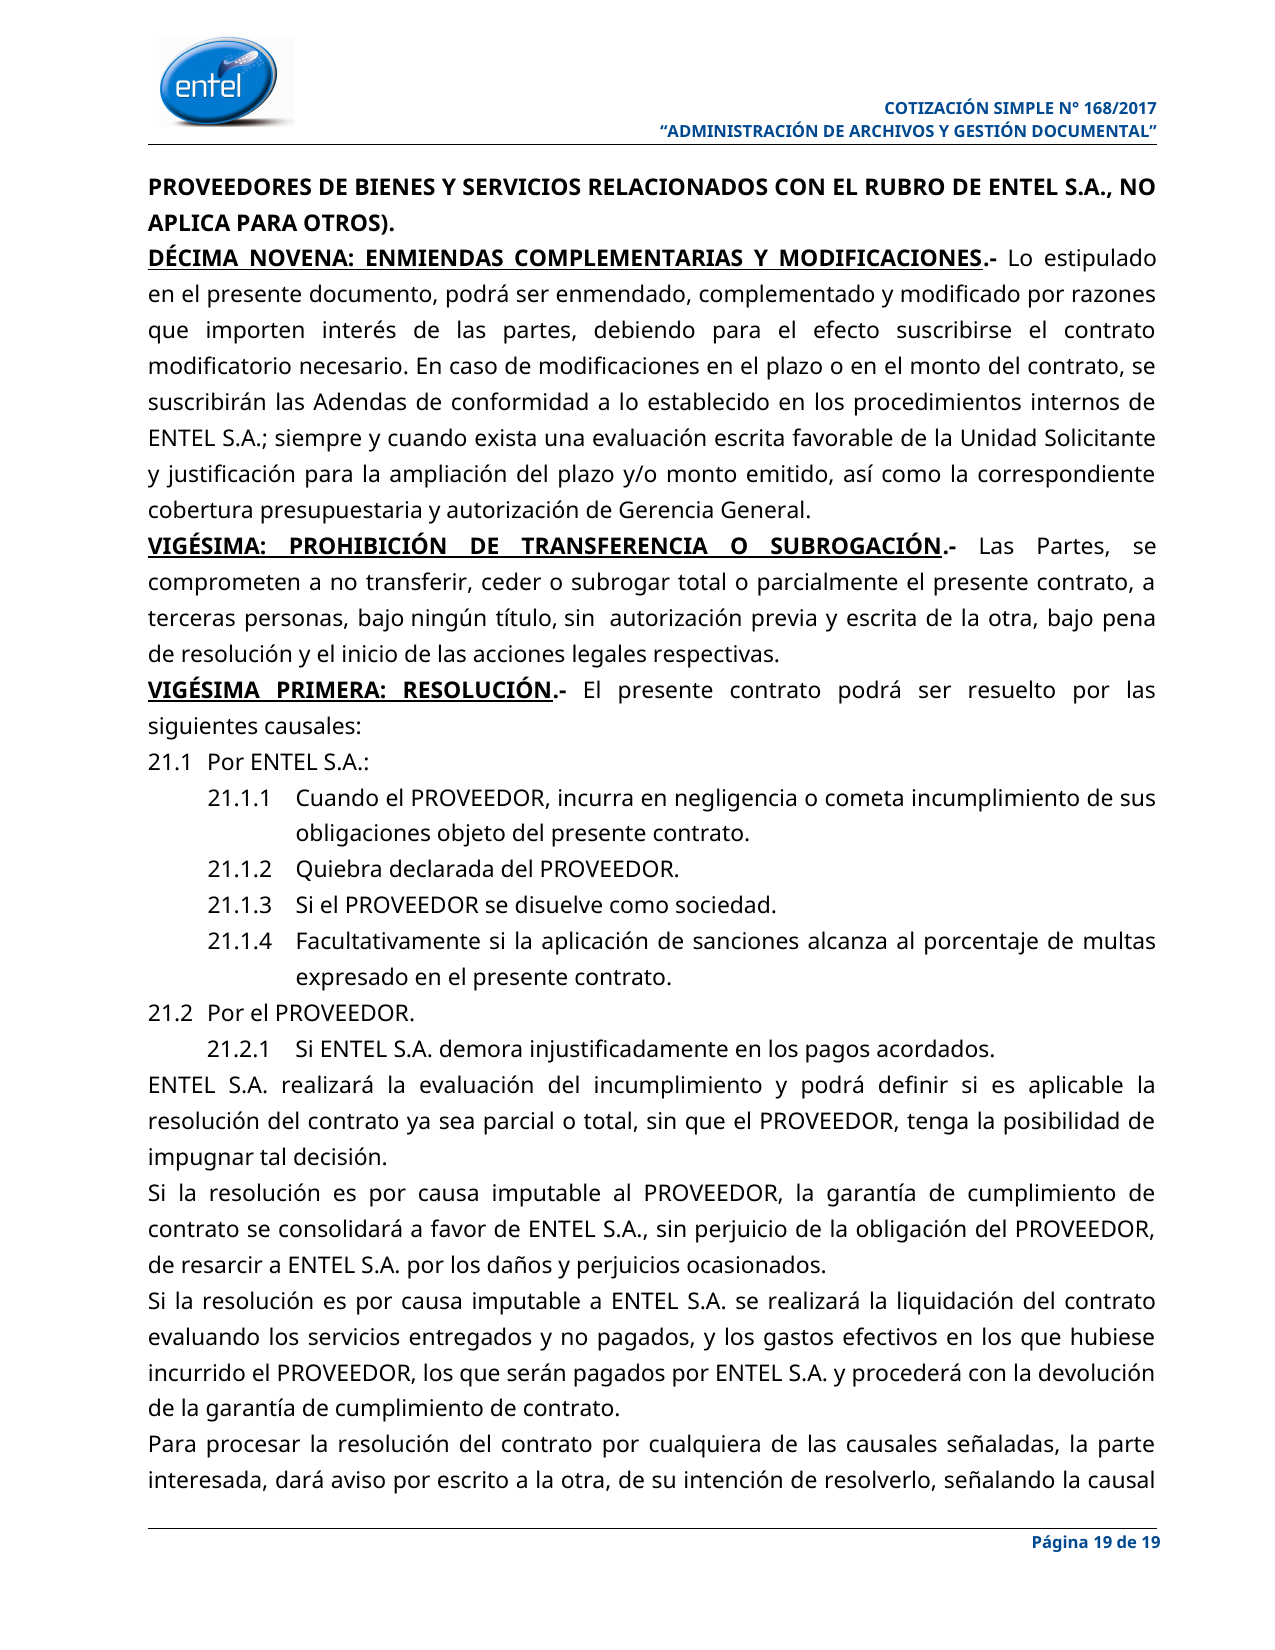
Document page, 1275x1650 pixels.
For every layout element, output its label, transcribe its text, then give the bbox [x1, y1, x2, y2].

text 21.1.2 Quiebra declarada del PROVEEDOR. [207, 853, 1157, 884]
text 21.1.3 Si el PROVEEDOR se disuelve como sociedad. [207, 889, 1157, 921]
text Si la resolución es por causa imputable al PROVEEDOR, la garantía de cumplimiento de contrato se consolidará a favor de ENTEL S.A., sin perjuicio de la obligación del PROVEEDOR, de resarcir a ENTEL S.A. por los daños y perjuicios ocasionados. [148, 1177, 1157, 1280]
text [148, 1428, 1157, 1496]
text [148, 171, 1157, 238]
text 21.1 Por ENTEL S.A.: [148, 746, 1157, 777]
text ENTEL S.A. realizará la evaluación del incumplimiento y podrá definir si es aplicable la resolución del contrato ya sea parcial o total, sin que el PROVEEDOR, tenga la posibilidad de impugnar tal decisión. [148, 1069, 1157, 1172]
text 21.1.1 Cuando el PROVEEDOR, incurra en negligencia o cometa incumplimiento de sus obligaciones objeto del presente contrato. [207, 781, 1157, 849]
text VIGÉSIMA: PROHIBICIÓN DE TRANSFERENCIA O SUBROGACIÓN.- Las Partes, se comprometen a no transferir, ceder o subrogar total o parcialmente el presente contrato, a terceras personas, bajo ningún título, sin autorización previa y escrita de la otra, bajo pena de resolución y el inicio de las acciones legales respectivas. [148, 530, 1157, 669]
text DÉCIMA NOVENA: ENMIENDAS COMPLEMENTARIAS Y MODIFICACIONES.- Lo estipulado en el presente documento, podrá ser enmendado, complementado y modificado por razones que importen interés de las partes, debiendo para el efecto suscribirse el contrato modificatorio necesario. En caso de modificaciones en el plazo o en el monto del contrato, se suscribirán las Adendas de conformidad a lo establecido en los procedimientos internos de ENTEL S.A.; siempre y cuando exista una evaluación escrita favorable de la Unidad Solicitante y justificación para la ampliación del plazo y/o monto emitido, así como la correspondiente cobertura presupuestaria y autorización de Gerencia General. [148, 242, 1157, 525]
text 21.1.4 Facultativamente si la aplicación de sanciones alcanza al porcentaje de multas expresado en el presente contrato. [207, 925, 1157, 992]
text 21.2.1 Si ENTEL S.A. demora injustificadamente en los pagos acordados. [207, 1033, 1157, 1064]
text Si la resolución es por causa imputable a ENTEL S.A. se realizará la liquidación del contrato evaluando los servicios entregados y no pagados, y los gastos efectivos en los que hubiese incurrido el PROVEEDOR, los que serán pagados por ENTEL S.A. y procederá con la devolución de la garantía de cumplimiento de contrato. [148, 1284, 1157, 1424]
text 21.2 Por el PROVEEDOR. [148, 997, 1157, 1028]
picture [159, 36, 295, 127]
text VIGÉSIMA PRIMERA: RESOLUCIÓN.- El presente contrato podrá ser resuelto por las siguientes causales: [148, 674, 1157, 741]
